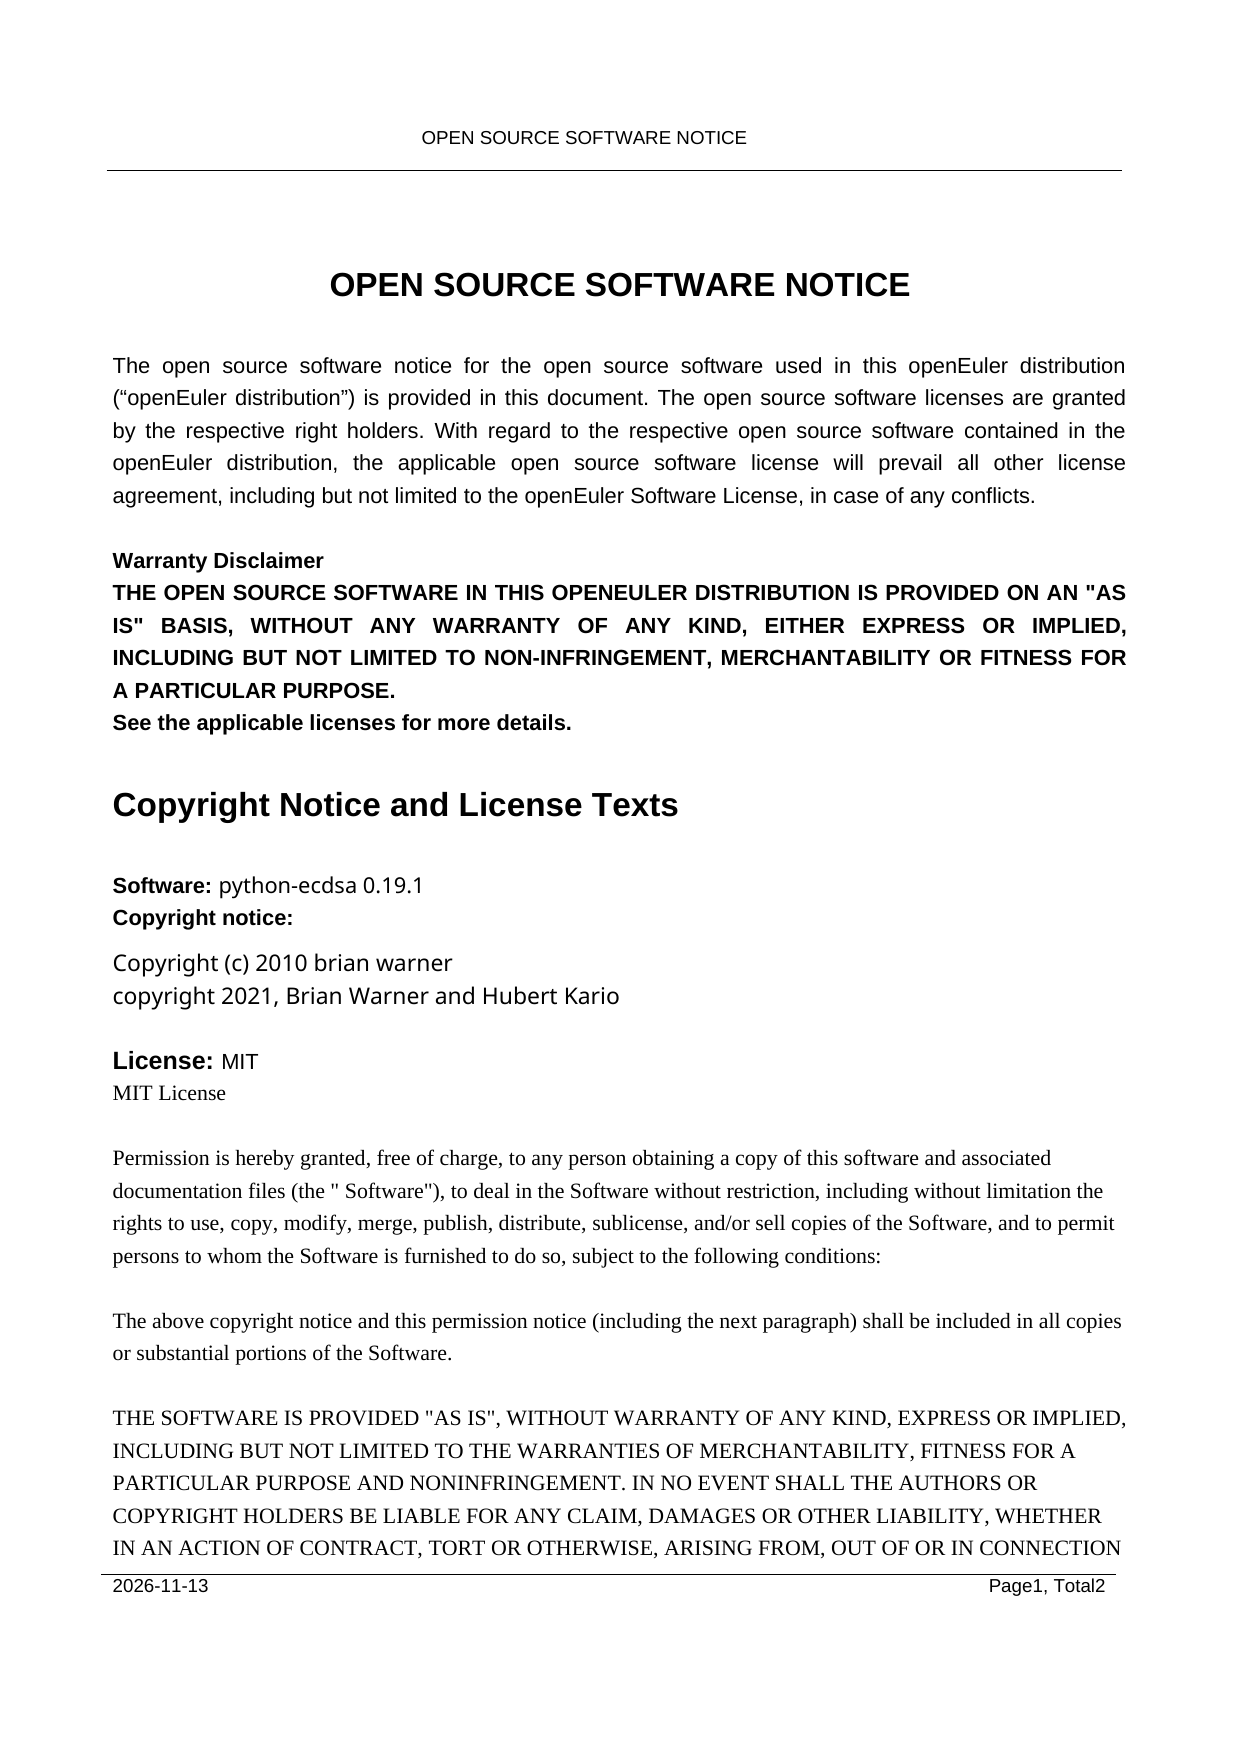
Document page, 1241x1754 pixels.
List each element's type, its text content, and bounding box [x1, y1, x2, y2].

text Warranty Disclaimer [112, 544, 1128, 576]
text OPEN SOURCE SOFTWARE NOTICE [112, 251, 1128, 316]
text The open source software notice for the open source software used in this openEuler distribution (“openEuler distribution”) is provided in this document. The open source software licenses are granted by the respective right holders. With regard to the respective open source software contained in the openEuler distribution, the applicable open source software license will prevail all other license agreement, including but not limited to the openEuler Software License, in case of any conflicts. [112, 349, 1128, 511]
title Software: python-ecdsa 0.19.1 [112, 869, 1128, 901]
text Copyright notice: [112, 901, 1128, 934]
text THE OPEN SOURCE SOFTWARE IN THIS OPENEULER DISTRIBUTION IS PROVIDED ON AN "AS IS" BASIS, WITHOUT ANY WARRANTY OF ANY KIND, EITHER EXPRESS OR IMPLIED, INCLUDING BUT NOT LIMITED TO NON-INFRINGEMENT, MERCHANTABILITY OR FITNESS FOR A PARTICULAR PURPOSE. See the applicable licenses for more details. [112, 576, 1128, 739]
text License: MIT [112, 1044, 1128, 1077]
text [112, 1077, 1128, 1564]
text Copyright Notice and License Texts [112, 771, 1128, 836]
text Copyright (c) 2010 brian warner copyright 2021, Brian Warner and Hubert Kario [112, 947, 1128, 1044]
